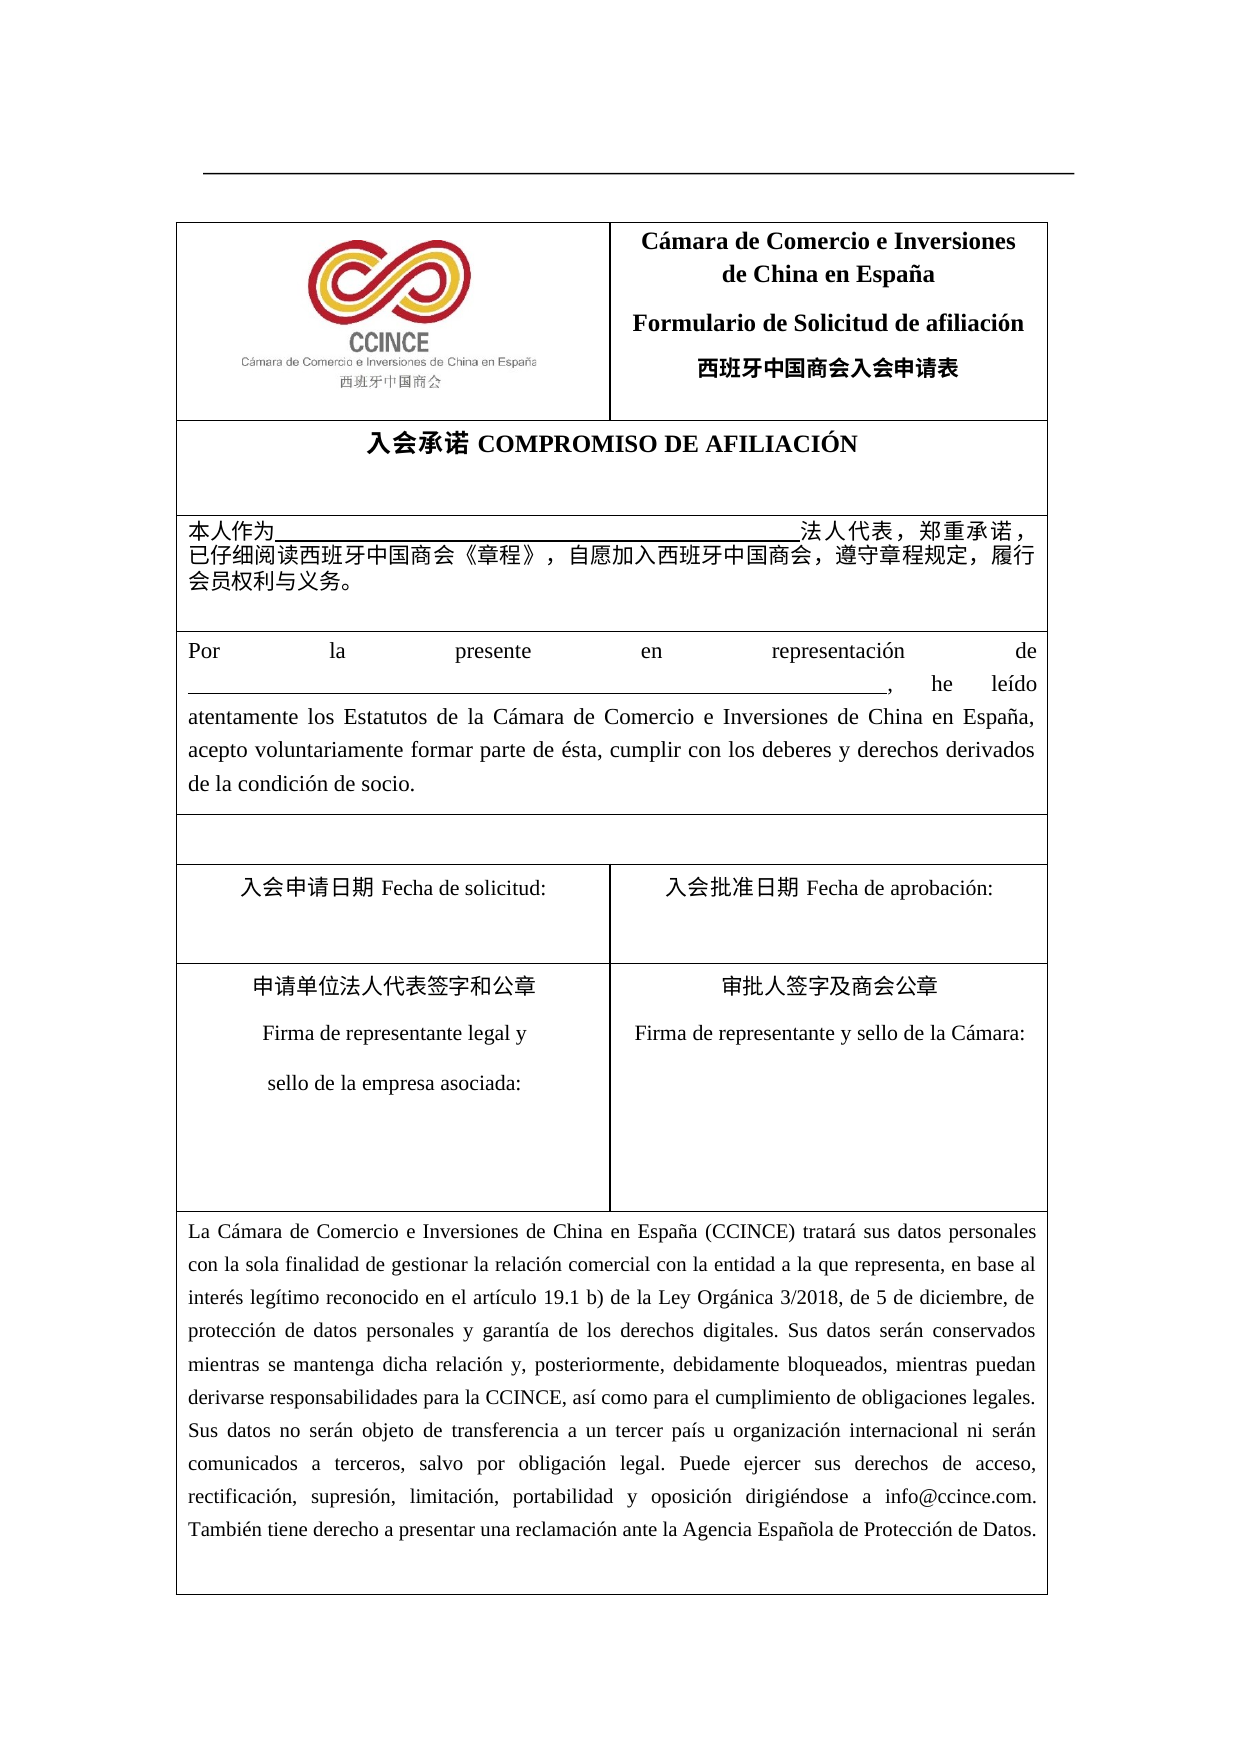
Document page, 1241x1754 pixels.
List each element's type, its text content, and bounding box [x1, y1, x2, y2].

table_cell 申请单位法人代表签字和公章 Firma de representante legal y sello de la empresa asociada: [177, 964, 609, 1211]
table_cell 本人作为 法人代表，郑重承诺，已仔细阅读西班牙中国商会《章程》，自愿加入西班牙中国商会，遵守章程规定，履行会员权利与义务。 [177, 516, 1047, 631]
table_cell 入会承诺 COMPROMISO DE AFILIACIÓN [177, 421, 1047, 514]
table_header [177, 223, 609, 420]
picture [242, 240, 537, 390]
table_cell Por la presente en representación de , he leído atentamente los Estatutos de la Cámara de Comercio e Inversiones de China en España, acepto voluntariamente formar parte de ésta, cumplir con los deberes y derechos derivados de la condición de socio. [177, 632, 1047, 814]
table_cell 入会批准日期 Fecha de aprobación: [611, 865, 1047, 963]
table_cell [177, 815, 1047, 863]
table_header Cámara de Comercio e Inversiones de China en España Formulario de Solicitud de afiliación 西班牙中国商会入会申请表 [611, 223, 1047, 420]
table_cell La Cámara de Comercio e Inversiones de China en España (CCINCE) tratará sus datos personales con la sola finalidad de gestionar la relación comercial con la entidad a la que representa, en base al interés legítimo reconocido en el artículo 19.1 b) de la Ley Orgánica 3/2018, de 5 de diciembre, de protección de datos personales y garantía de los derechos digitales. Sus datos serán conservados mientras se mantenga dicha relación y, posteriormente, debidamente bloqueados, mientras puedan derivarse responsabilidades para la CCINCE, así como para el cumplimiento de obligaciones legales. Sus datos no serán objeto de transferencia a un tercer país u organización internacional ni serán comunicados a terceros, salvo por obligación legal. Puede ejercer sus derechos de acceso, rectificación, supresión, limitación, portabilidad y oposición dirigiéndose a info@ccince.com. También tiene derecho a presentar una reclamación ante la Agencia Española de Protección de Datos. [177, 1212, 1047, 1593]
table_cell 审批人签字及商会公章 Firma de representante y sello de la Cámara: [611, 964, 1047, 1211]
table_cell 入会申请日期 Fecha de solicitud: [177, 865, 609, 963]
